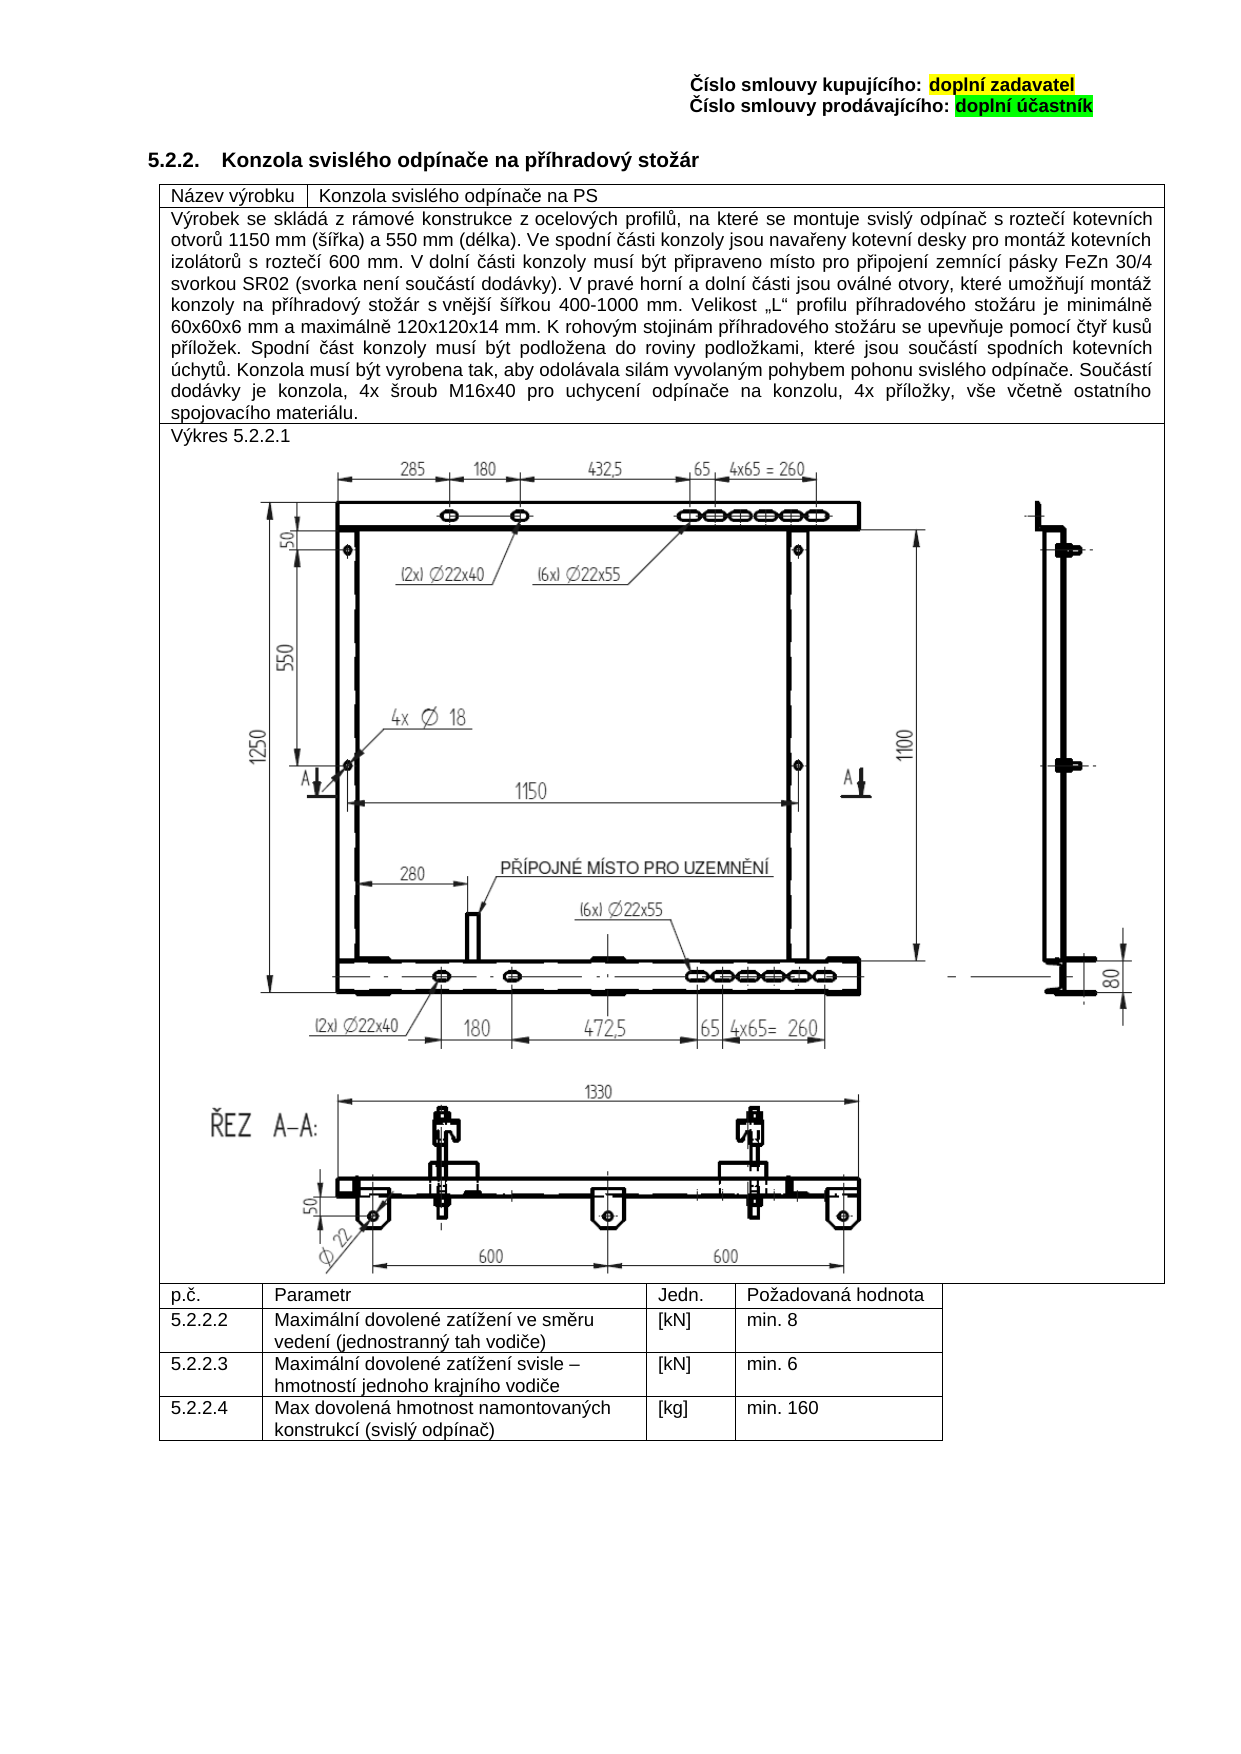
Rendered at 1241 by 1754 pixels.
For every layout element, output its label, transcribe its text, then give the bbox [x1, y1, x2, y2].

table_cell Maximální dovolené zatížení ve směru vedení (jednostranný tah vodiče) [263, 1309, 646, 1352]
table_cell 5.2.2.2 [160, 1309, 262, 1352]
table_cell 5.2.2.3 [160, 1353, 262, 1396]
table_header Název výrobku [160, 185, 307, 207]
table_cell [kg] [647, 1397, 735, 1440]
table_cell Max dovolená hmotnost namontovaných konstrukcí (svislý odpínač) [263, 1397, 646, 1440]
table_cell Požadovaná hodnota [736, 1284, 942, 1308]
table_header Konzola svislého odpínače na PS [308, 185, 1164, 207]
table_cell min. 6 [736, 1353, 942, 1396]
table_cell Výrobek se skládá z rámové konstrukce z ocelových profilů, na které se montuje svislý odpínač s roztečí kotevních otvorů 1150 mm (šířka) a 550 mm (délka). Ve spodní části konzoly jsou navařeny kotevní desky pro montáž kotevních izolátorů s roztečí 600 mm. V dolní části konzoly musí být připraveno místo pro připojení zemnící pásky FeZn 30/4 svorkou SR02 (svorka není součástí dodávky). V pravé horní a dolní části jsou oválné otvory, které umožňují montáž konzoly na příhradový stožár s vnější šířkou 400-1000 mm. Velikost „L“ profilu příhradového stožáru je minimálně 60x60x6 mm a maximálně 120x120x14 mm. K rohovým stojinám příhradového stožáru se upevňuje pomocí čtyř kusů příložek. Spodní část konzoly musí být podložena do roviny podložkami, které jsou součástí spodních kotevních úchytů. Konzola musí být vyrobena tak, aby odolávala silám vyvolaným pohybem pohonu svislého odpínače. Součástí dodávky je konzola, 4x šroub M16x40 pro uchycení odpínače na konzolu, 4x příložky, vše včetně ostatního spojovacího materiálu. [160, 208, 1164, 423]
table_cell p.č. [160, 1284, 262, 1308]
table_cell [kN] [647, 1353, 735, 1396]
table_cell min. 8 [736, 1309, 942, 1352]
table_cell Výkres 5.2.2.1 [160, 424, 1164, 1283]
table_cell min. 160 [736, 1397, 942, 1440]
list Konzola svislého odpínače na příhradový stožár [148, 148, 1093, 172]
table_cell Jedn. [647, 1284, 735, 1308]
table_cell Maximální dovolené zatížení svisle – hmotností jednoho krajního vodiče [263, 1353, 646, 1396]
table_cell [kN] [647, 1309, 735, 1352]
table_cell Parametr [263, 1284, 646, 1308]
table_cell 5.2.2.4 [160, 1397, 262, 1440]
